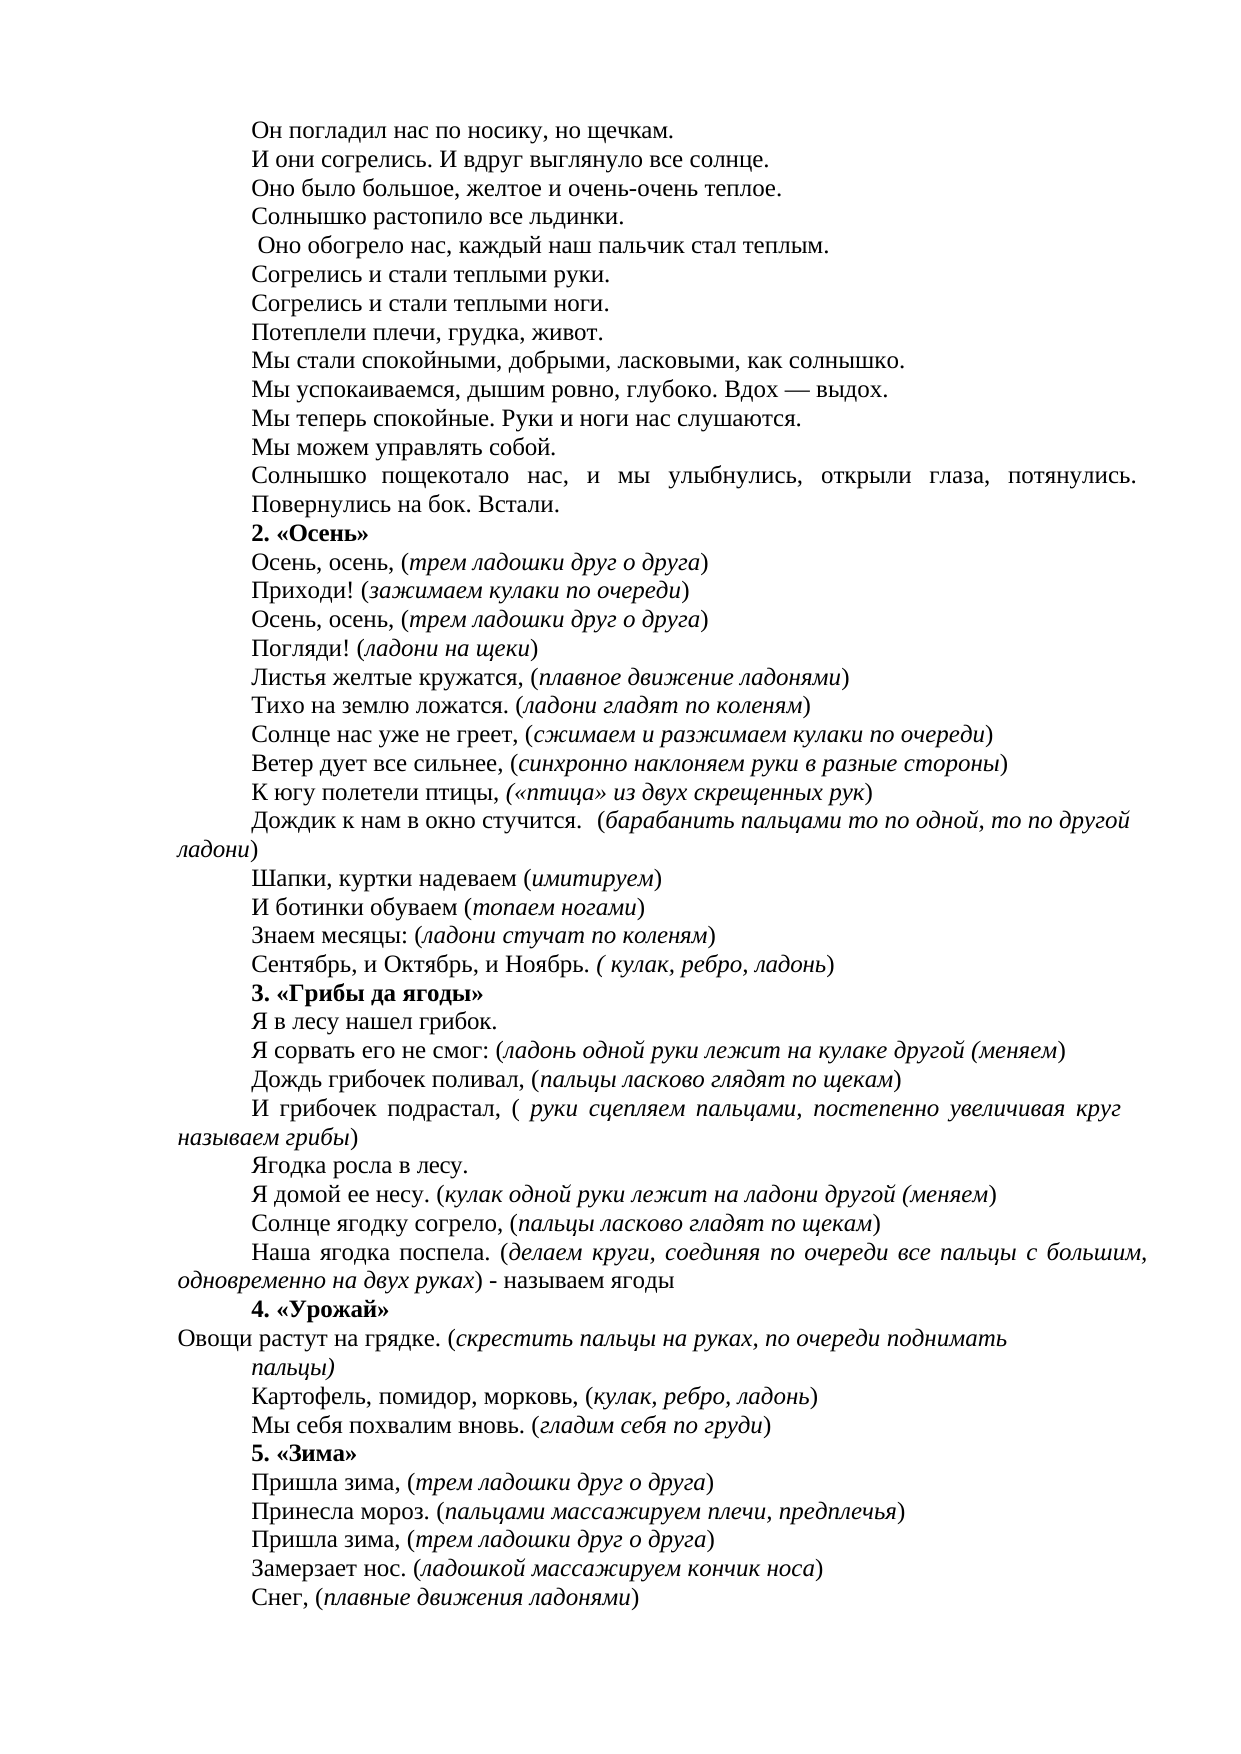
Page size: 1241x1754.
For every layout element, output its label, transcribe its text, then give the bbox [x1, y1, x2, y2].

text Мы можем управлять собой. [251, 432, 1201, 460]
text И грибочек подрастал, ( руки сцепляем пальцами, постепенно увеличивая круг называем грибы) [177, 1093, 1201, 1151]
text Я домой ее несу. (кулак одной руки лежит на ладони другой (меняем) Солнце ягодку согрело, (пальцы ласково гладят по щекам) [251, 1179, 1012, 1237]
text Шапки, куртки надеваем (имитируем) И ботинки обуваем (топаем ногами) [251, 863, 674, 921]
text Он погладил нас по носику, но щечкам. [251, 115, 1201, 144]
subtitle «Зима» [251, 1439, 1201, 1467]
text Оно обогрело нас, каждый наш пальчик стал теплым. Согрелись и стали теплыми руки. [251, 230, 847, 288]
text Я в лесу нашел грибок. [251, 1007, 1201, 1036]
text Ягодка росла в лесу. [251, 1151, 1201, 1179]
subtitle «Грибы да ягоды» [251, 978, 1201, 1007]
text Сентябрь, и Октябрь, и Ноябрь. ( кулак, ребро, ладонь) [251, 949, 1201, 978]
subtitle «Урожай» [251, 1295, 1201, 1323]
text Знаем месяцы: (ладони стучат по коленям) [251, 921, 1201, 949]
text Я сорвать его не смог: (ладонь одной руки лежит на кулаке другой (меняем) Дождь грибочек поливал, (пальцы ласково глядят по щекам) [251, 1036, 1115, 1093]
text Картофель, помидор, морковь, (кулак, ребро, ладонь) Мы себя похвалим вновь. (гладим себя по груди) [251, 1381, 847, 1438]
text Пришла зима, (трем ладошки друг о друга) [251, 1467, 1201, 1496]
text И они согрелись. И вдруг выглянуло все солнце. Оно было большое, желтое и очень-очень теплое. Солнышко растопило все льдинки. [251, 144, 783, 230]
text Листья желтые кружатся, (плавное движение ладонями) Тихо на землю ложатся. (ладони гладят по коленям) [251, 662, 892, 719]
text Принесла мороз. (пальцами массажируем плечи, предплечья) Пришла зима, (трем ладошки друг о друга) [251, 1496, 982, 1553]
text Согрелись и стали теплыми ноги. Потеплели плечи, грудка, живот. [251, 288, 635, 345]
text Дождик к нам в окно стучится. (барабанить пальцами тo по одной, то по другой ладони) [177, 806, 1201, 863]
text Солнце нас уже не греет, (сжимаем и разжимаем кулаки по очереди) Ветер дует все сильнее, (синхронно наклоняем руки в разные стороны) К югу полетели птицы, («птица» из двух скрещенных рук) [251, 719, 1012, 806]
text Солнышко пощекотало нас, и мы улыбнулись, открыли глаза, потянулись. Повернулись на бок. Встали. [251, 460, 1201, 518]
text Наша ягодка поспела. (делаем круги, соединяя по очереди все пальцы с большим, одновременно на двух руках) - называем ягоды [177, 1237, 1201, 1294]
text Замерзает нос. (ладошкой массажируем кончик носа) Снег, (плавные движения ладонями) [251, 1553, 847, 1611]
text Мы стали спокойными, добрыми, ласковыми, как солнышко. Мы успокаиваемся, дышим ровно, глубоко. Вдох — выдох. Мы теперь спокойные. Руки и ноги нас слушаются. [251, 345, 917, 432]
subtitle «Осень» [251, 518, 1201, 547]
text Осень, осень, (трем ладошки друг о друга) Приходи! (зажимаем кулаки по очереди) Осень, осень, (трем ладошки друг о друга) Погляди! (ладони на щеки) [251, 547, 753, 662]
text Овощи растут на грядке. (скрестить пальцы на руках, по очереди поднимать пальцы) [177, 1323, 1012, 1381]
